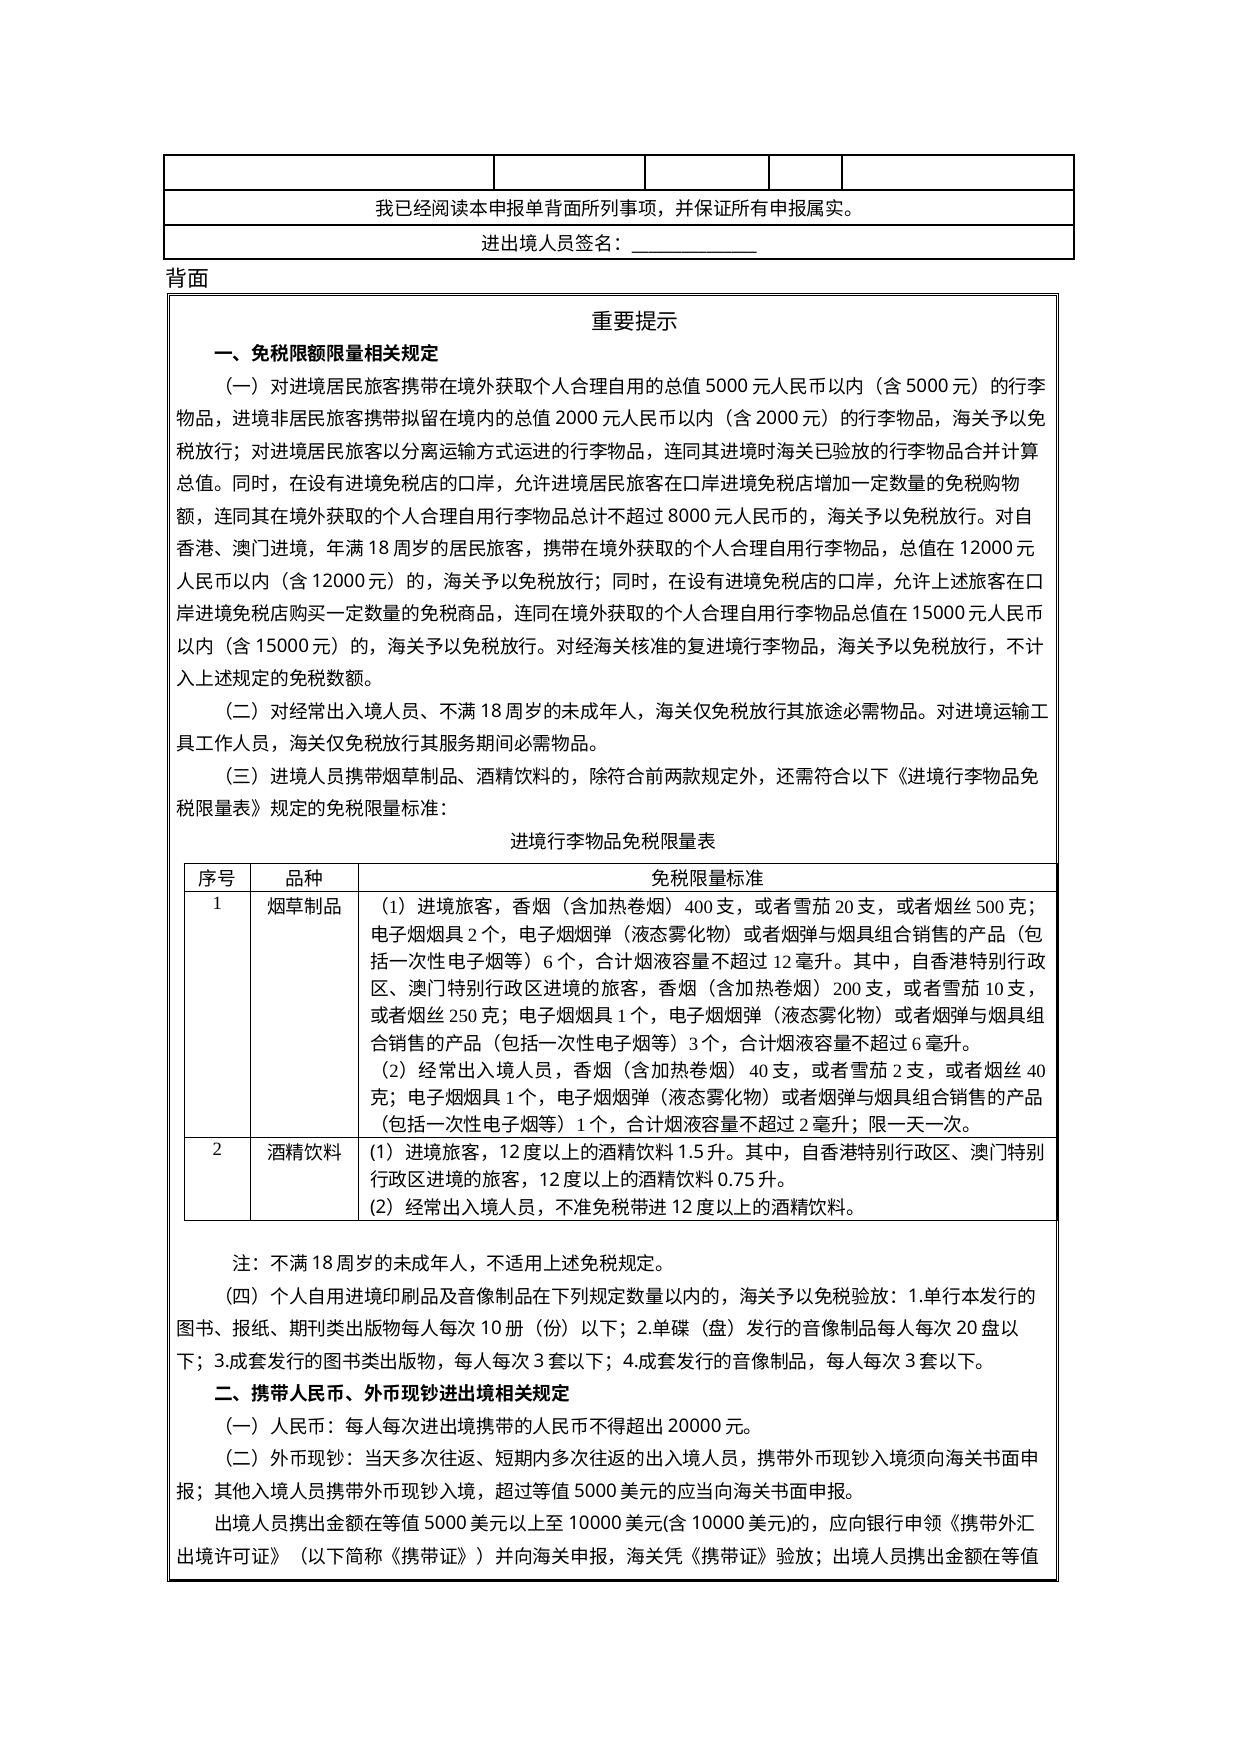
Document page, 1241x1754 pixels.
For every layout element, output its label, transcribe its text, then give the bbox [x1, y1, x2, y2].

table_cell [770, 156, 841, 189]
table_cell [165, 156, 493, 189]
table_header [170, 296, 1056, 1579]
table_cell [843, 156, 1073, 189]
table_cell [646, 156, 768, 189]
table_cell 我已经阅读本申报单背面所列事项，并保证所有申报属实。 [165, 191, 1073, 223]
text 背面 [165, 260, 1075, 293]
table_cell 进出境人员签名：_______________ [165, 226, 1073, 258]
table_cell [495, 156, 644, 189]
